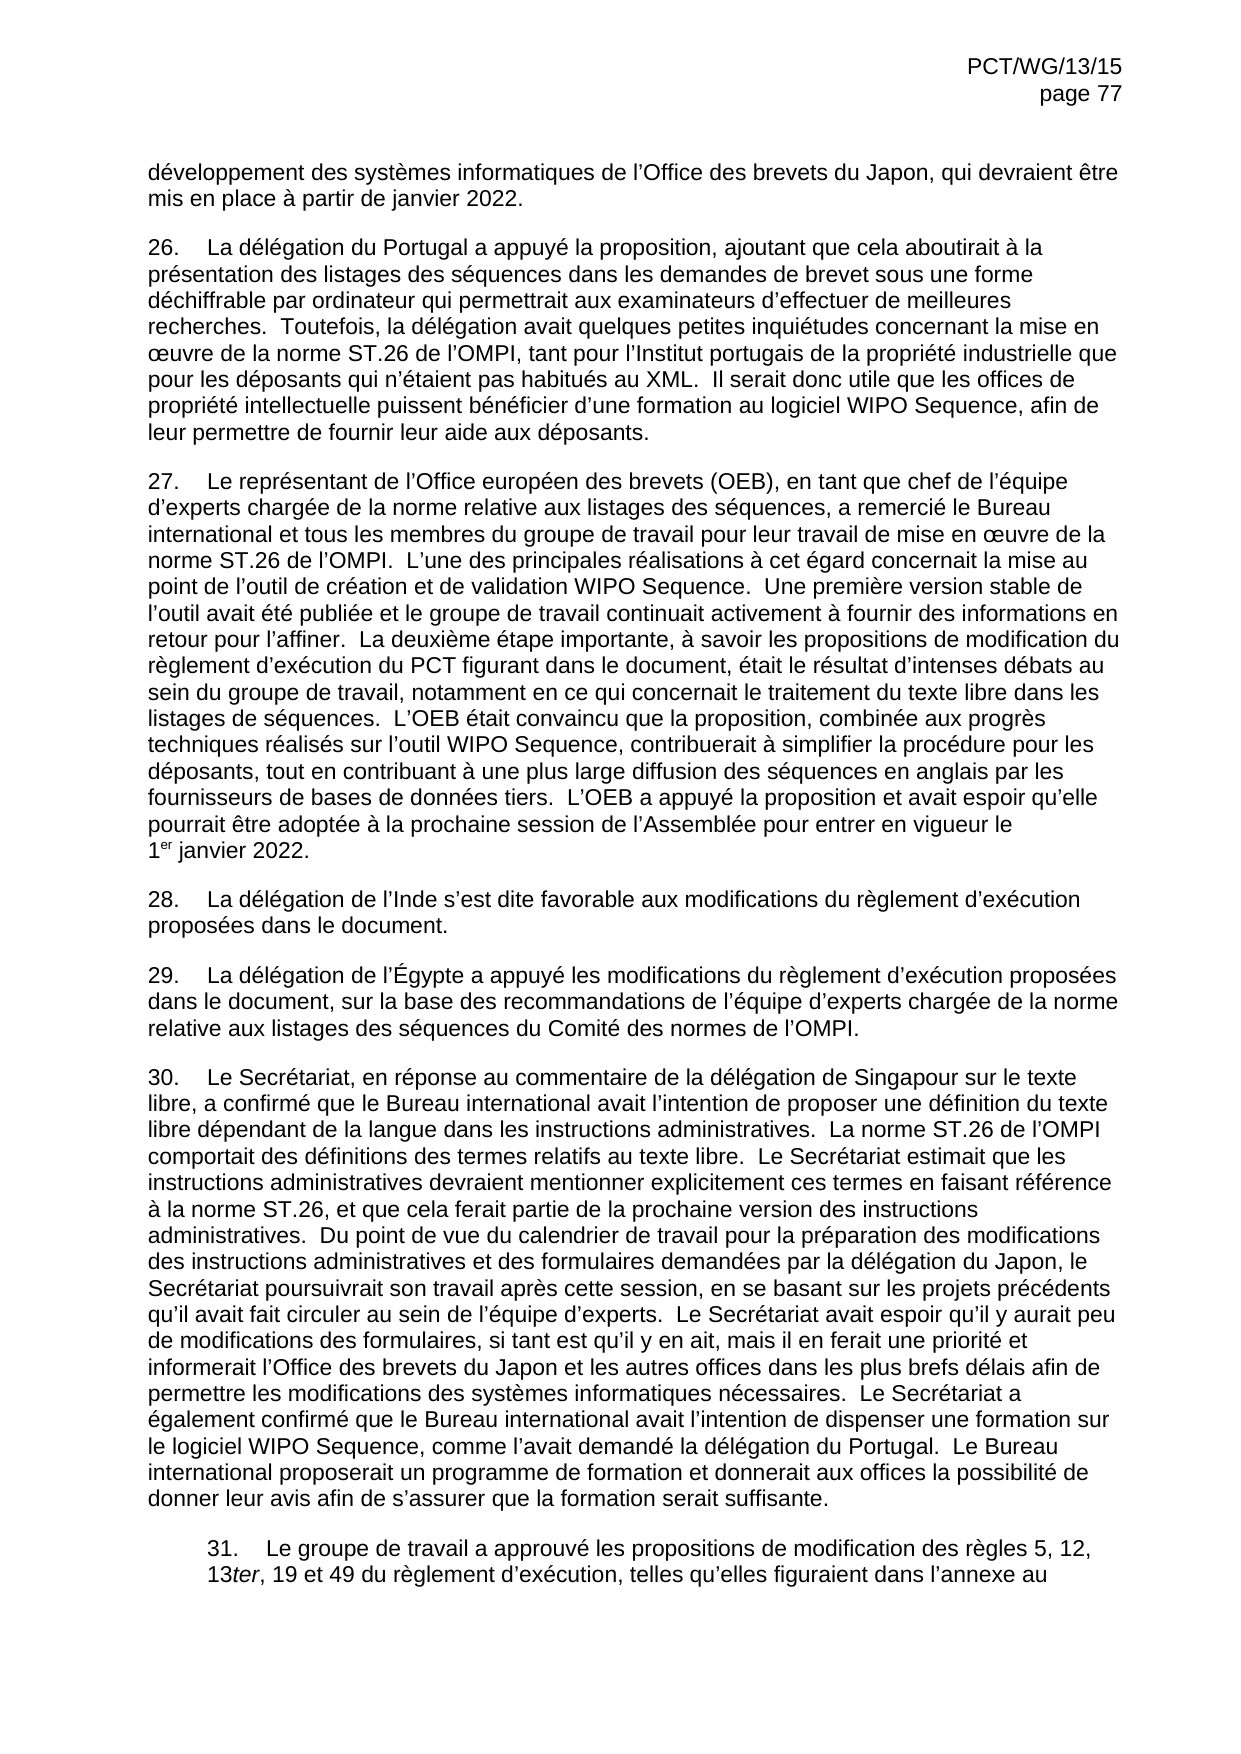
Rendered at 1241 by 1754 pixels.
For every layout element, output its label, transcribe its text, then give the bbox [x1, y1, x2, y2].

text Le Secrétariat, en réponse au commentaire de la délégation de Singapour sur le texte libre, a confirmé que le Bureau international avait l’intention de proposer une définition du texte libre dépendant de la langue dans les instructions administratives. La norme ST.26 de l’OMPI comportait des définitions des termes relatifs au texte libre. Le Secrétariat estimait que les instructions administratives devraient mentionner explicitement ces termes en faisant référence à la norme ST.26, et que cela ferait partie de la prochaine version des instructions administratives. Du point de vue du calendrier de travail pour la préparation des modifications des instructions administratives et des formulaires demandées par la délégation du Japon, le Secrétariat poursuivrait son travail après cette session, en se basant sur les projets précédents qu’il avait fait circuler au sein de l’équipe d’experts. Le Secrétariat avait espoir qu’il y aurait peu de modifications des formulaires, si tant est qu’il y en ait, mais il en ferait une priorité et informerait l’Office des brevets du Japon et les autres offices dans les plus brefs délais afin de permettre les modifications des systèmes informatiques nécessaires. Le Secrétariat a également confirmé que le Bureau international avait l’intention de dispenser une formation sur le logiciel WIPO Sequence, comme l’avait demandé la délégation du Portugal. Le Bureau international proposerait un programme de formation et donnerait aux offices la possibilité de donner leur avis afin de s’assurer que la formation serait suffisante. [148, 1064, 1122, 1512]
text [207, 1535, 1122, 1587]
text La délégation de l’Égypte a appuyé les modifications du règlement d’exécution proposées dans le document, sur la base des recommandations de l’équipe d’experts chargée de la norme relative aux listages des séquences du Comité des normes de l’OMPI. [148, 962, 1122, 1041]
text La délégation du Portugal a appuyé la proposition, ajoutant que cela aboutirait à la présentation des listages des séquences dans les demandes de brevet sous une forme déchiffrable par ordinateur qui permettrait aux examinateurs d’effectuer de meilleures recherches. Toutefois, la délégation avait quelques petites inquiétudes concernant la mise en œuvre de la norme ST.26 de l’OMPI, tant pour l’Institut portugais de la propriété industrielle que pour les déposants qui n’étaient pas habitués au XML. Il serait donc utile que les offices de propriété intellectuelle puissent bénéficier d’une formation au logiciel WIPO Sequence, afin de leur permettre de fournir leur aide aux déposants. [148, 234, 1122, 445]
text La délégation de l’Inde s’est dite favorable aux modifications du règlement d’exécution proposées dans le document. [148, 886, 1122, 939]
text Le représentant de l’Office européen des brevets (OEB), en tant que chef de l’équipe d’experts chargée de la norme relative aux listages des séquences, a remercié le Bureau international et tous les membres du groupe de travail pour leur travail de mise en œuvre de la norme ST.26 de l’OMPI. L’une des principales réalisations à cet égard concernait la mise au point de l’outil de création et de validation WIPO Sequence. Une première version stable de l’outil avait été publiée et le groupe de travail continuait activement à fournir des informations en retour pour l’affiner. La deuxième étape importante, à savoir les propositions de modification du règlement d’exécution du PCT figurant dans le document, était le résultat d’intenses débats au sein du groupe de travail, notamment en ce qui concernait le traitement du texte libre dans les listages de séquences. L’OEB était convaincu que la proposition, combinée aux progrès techniques réalisés sur l’outil WIPO Sequence, contribuerait à simplifier la procédure pour les déposants, tout en contribuant à une plus large diffusion des séquences en anglais par les fournisseurs de bases de données tiers. L’OEB a appuyé la proposition et avait espoir qu’elle pourrait être adoptée à la prochaine session de l’Assemblée pour entrer en vigueur le 1er janvier 2022. [148, 468, 1122, 863]
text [148, 158, 1122, 211]
